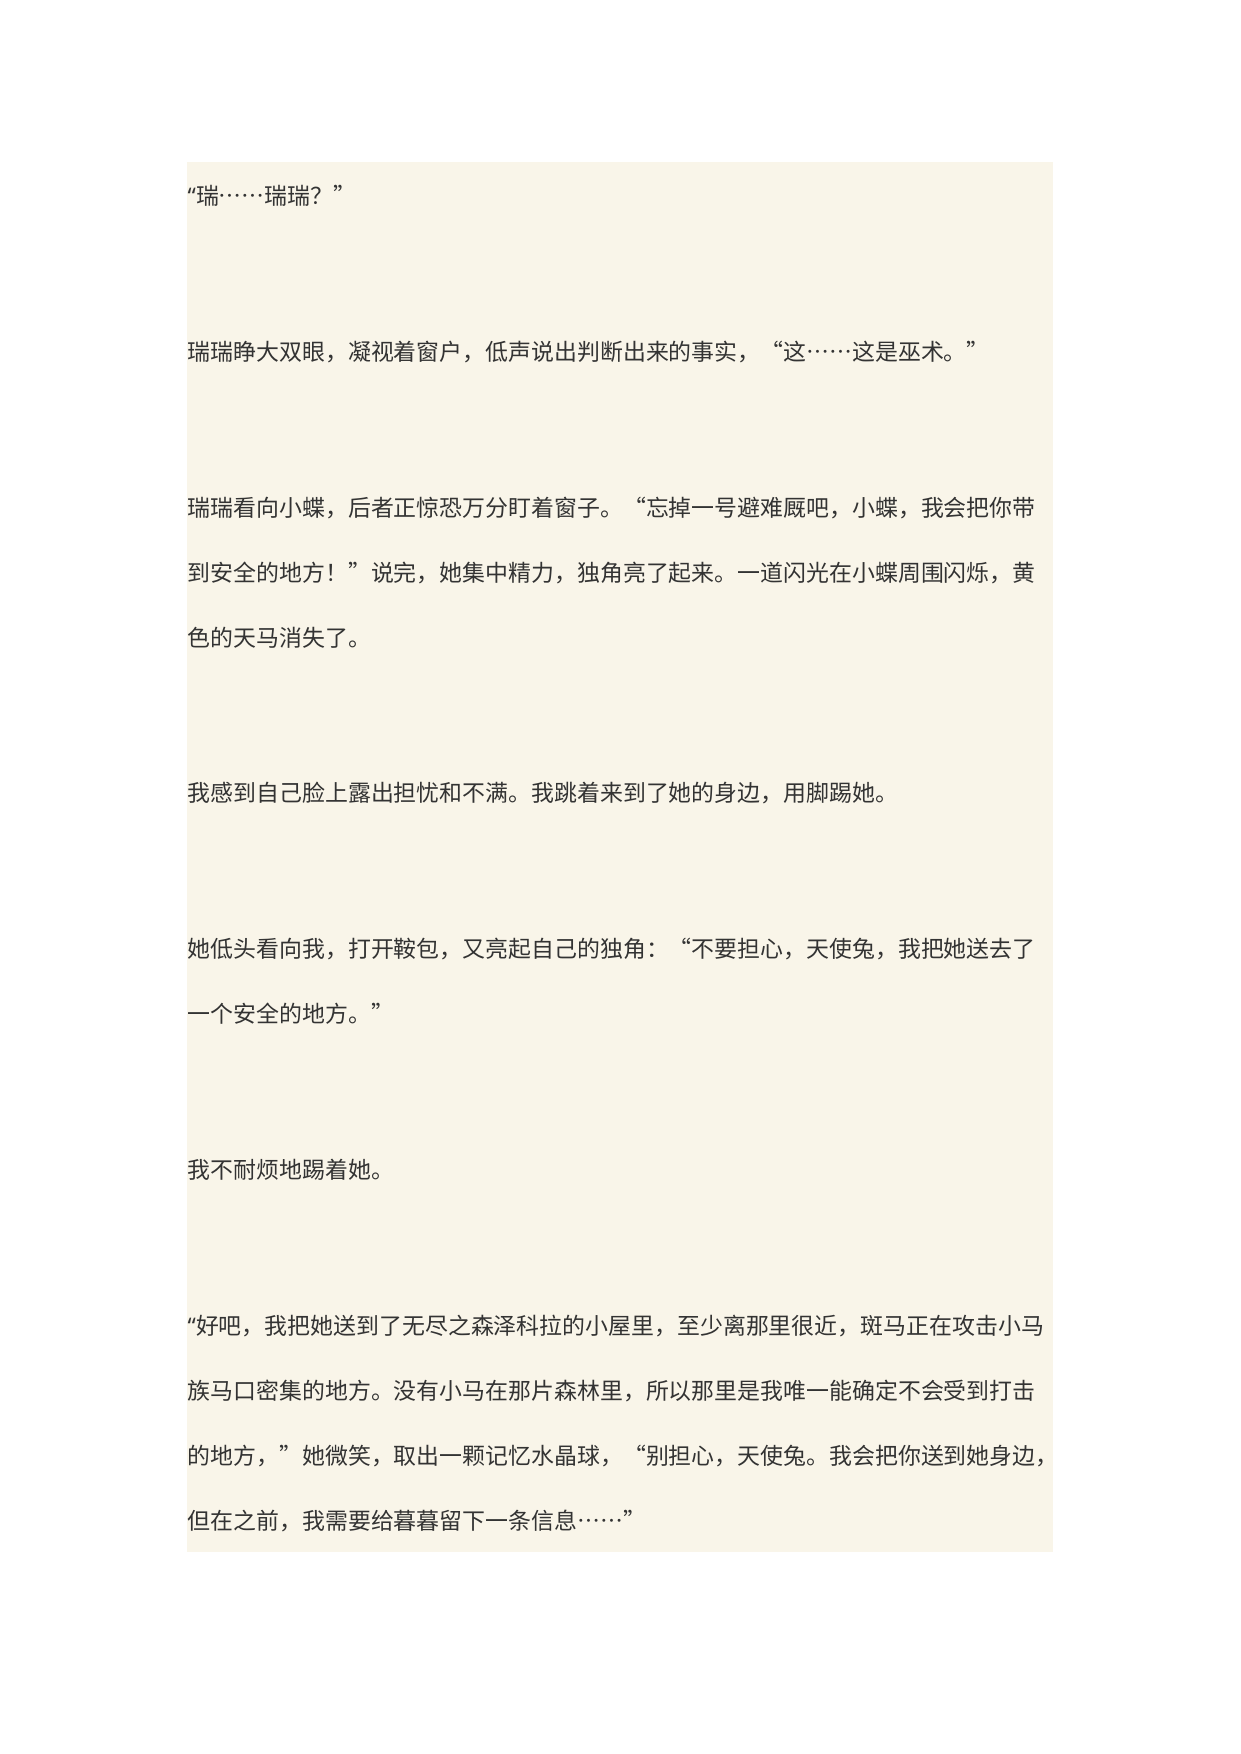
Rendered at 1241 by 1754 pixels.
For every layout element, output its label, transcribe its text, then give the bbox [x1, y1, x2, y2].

text 我不耐烦地踢着她。 [187, 1136, 1053, 1201]
text 她低头看向我，打开鞍包，又亮起自己的独角：“不要担心，天使兔，我把她送去了一个安全的地方。” [187, 915, 1053, 1045]
text 瑞瑞看向小蝶，后者正惊恐万分盯着窗子。“忘掉一号避难厩吧，小蝶，我会把你带到安全的地方！”说完，她集中精力，独角亮了起来。一道闪光在小蝶周围闪烁，黄色的天马消失了。 [187, 474, 1053, 669]
text 瑞瑞睁大双眼，凝视着窗户，低声说出判断出来的事实，“这……这是巫术。” [187, 318, 1053, 383]
text 我感到自己脸上露出担忧和不满。我跳着来到了她的身边，用脚踢她。 [187, 759, 1053, 824]
text “瑞……瑞瑞？” [187, 162, 1053, 227]
text “好吧，我把她送到了无尽之森泽科拉的小屋里，至少离那里很近，斑马正在攻击小马族马口密集的地方。没有小马在那片森林里，所以那里是我唯一能确定不会受到打击的地方，”她微笑，取出一颗记忆水晶球，“别担心，天使兔。我会把你送到她身边，但在之前，我需要给暮暮留下一条信息……” [187, 1292, 1053, 1552]
